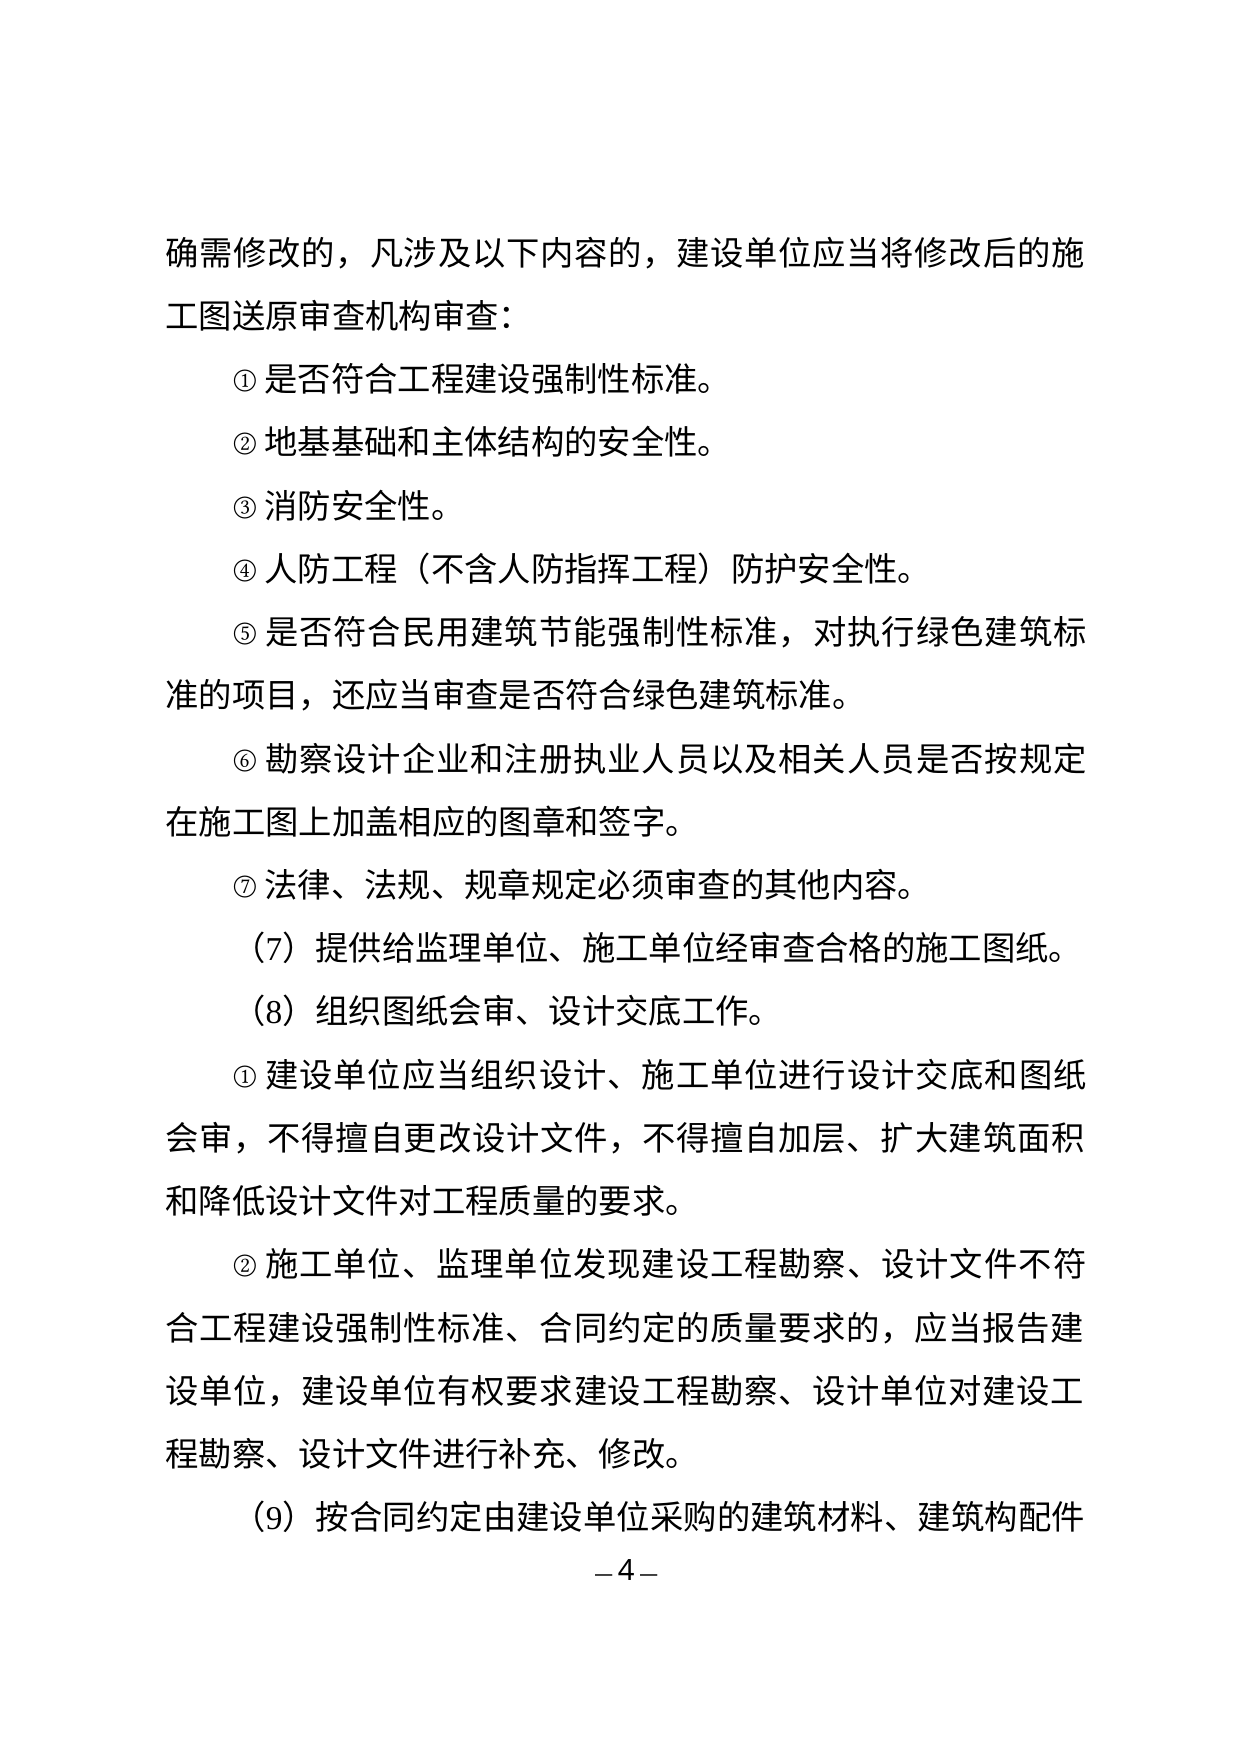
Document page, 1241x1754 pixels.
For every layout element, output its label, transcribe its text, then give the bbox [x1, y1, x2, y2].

text ⑤是否符合民用建筑节能强制性标准，对执行绿色建筑标准的项目，还应当审查是否符合绿色建筑标准。 [165, 598, 1087, 725]
text （8）组织图纸会审、设计交底工作。 [165, 978, 1087, 1041]
text ④人防工程（不含人防指挥工程）防护安全性。 [165, 535, 1087, 598]
text ①建设单位应当组织设计、施工单位进行设计交底和图纸会审，不得擅自更改设计文件，不得擅自加层、扩大建筑面积和降低设计文件对工程质量的要求。 [165, 1041, 1087, 1231]
text ⑦法律、法规、规章规定必须审查的其他内容。 [165, 851, 1087, 914]
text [165, 1483, 1087, 1547]
text ③消防安全性。 [165, 472, 1087, 535]
text ②地基基础和主体结构的安全性。 [165, 409, 1087, 472]
text ⑥勘察设计企业和注册执业人员以及相关人员是否按规定在施工图上加盖相应的图章和签字。 [165, 725, 1087, 851]
text ②施工单位、监理单位发现建设工程勘察、设计文件不符合工程建设强制性标准、合同约定的质量要求的，应当报告建设单位，建设单位有权要求建设工程勘察、设计单位对建设工程勘察、设计文件进行补充、修改。 [165, 1231, 1087, 1483]
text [165, 219, 1087, 345]
text （7）提供给监理单位、施工单位经审查合格的施工图纸。 [165, 914, 1087, 978]
text ①是否符合工程建设强制性标准。 [165, 345, 1087, 409]
